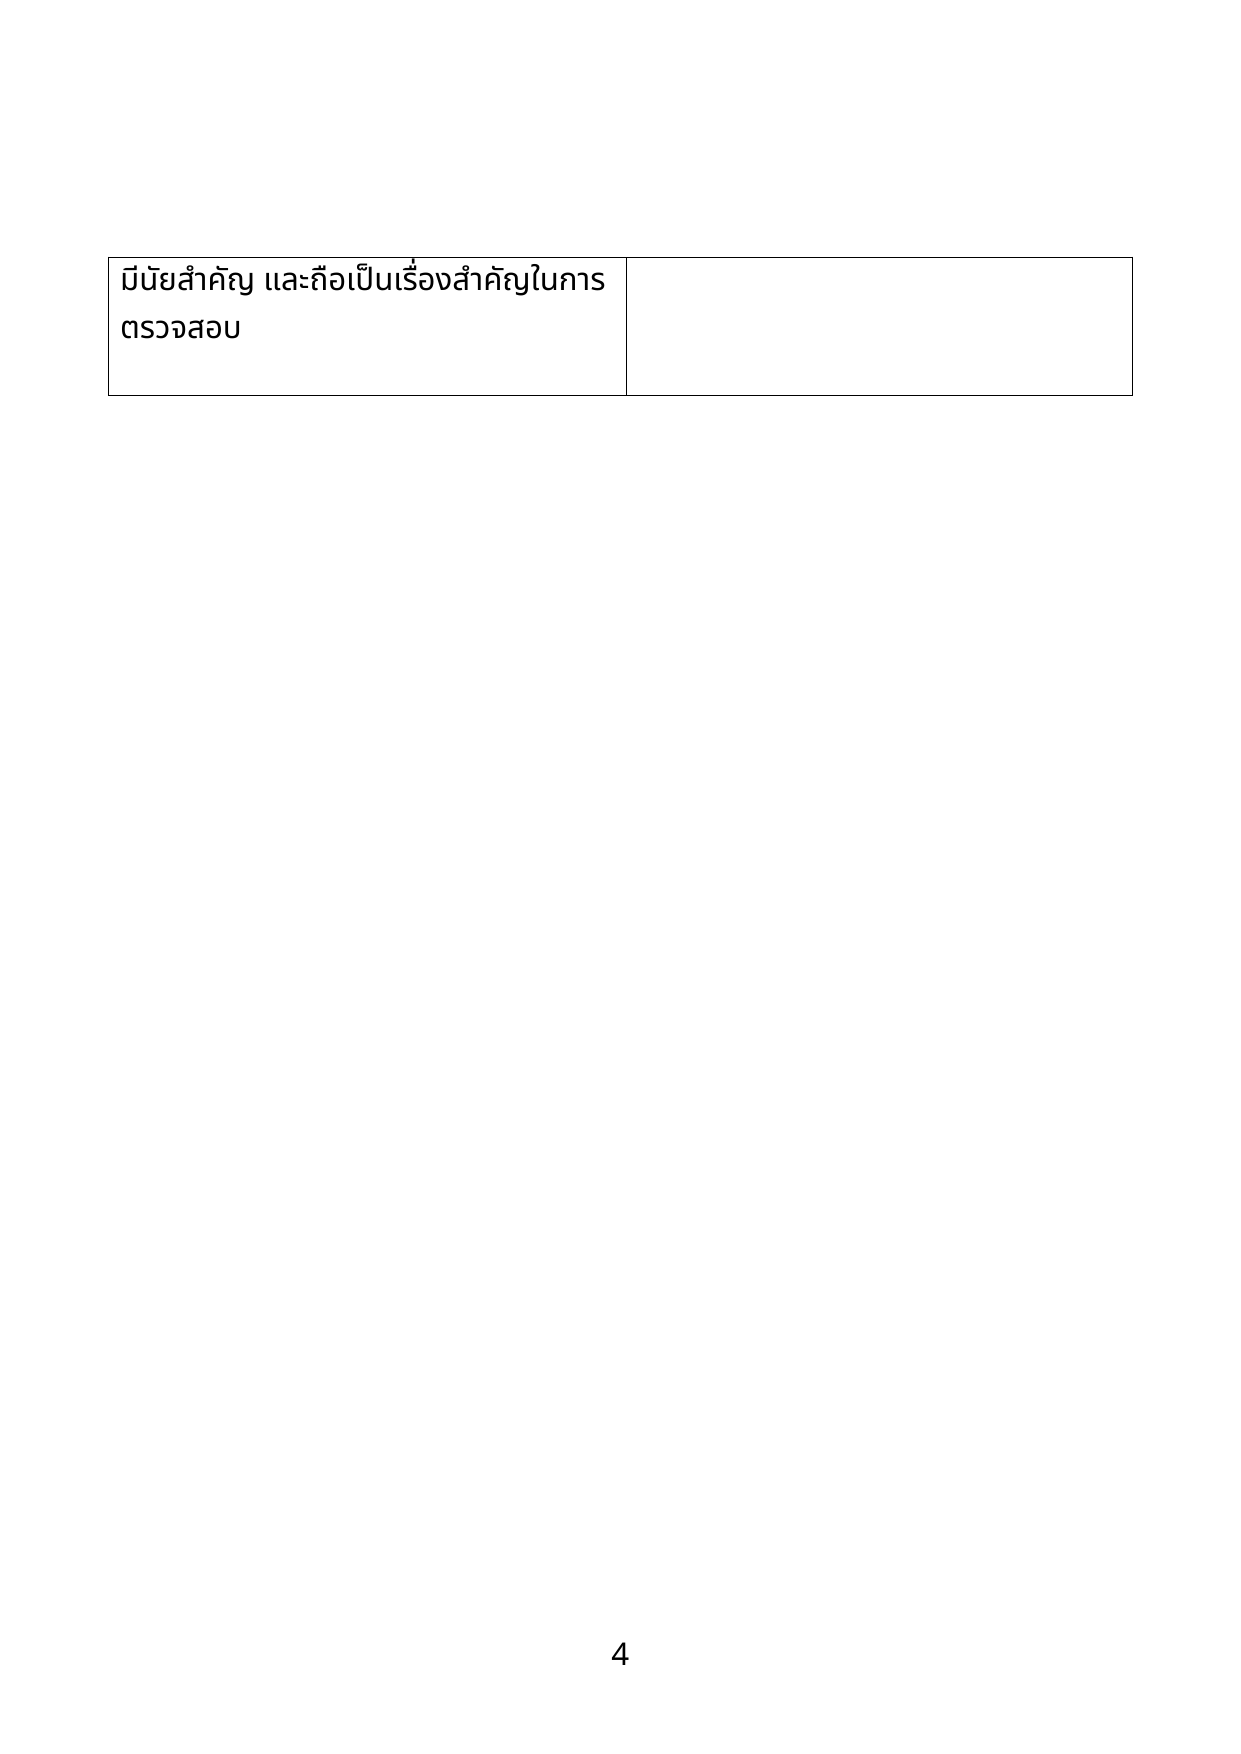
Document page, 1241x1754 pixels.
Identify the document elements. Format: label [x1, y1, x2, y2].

table_cell [109, 258, 626, 395]
table_cell [627, 258, 1132, 395]
